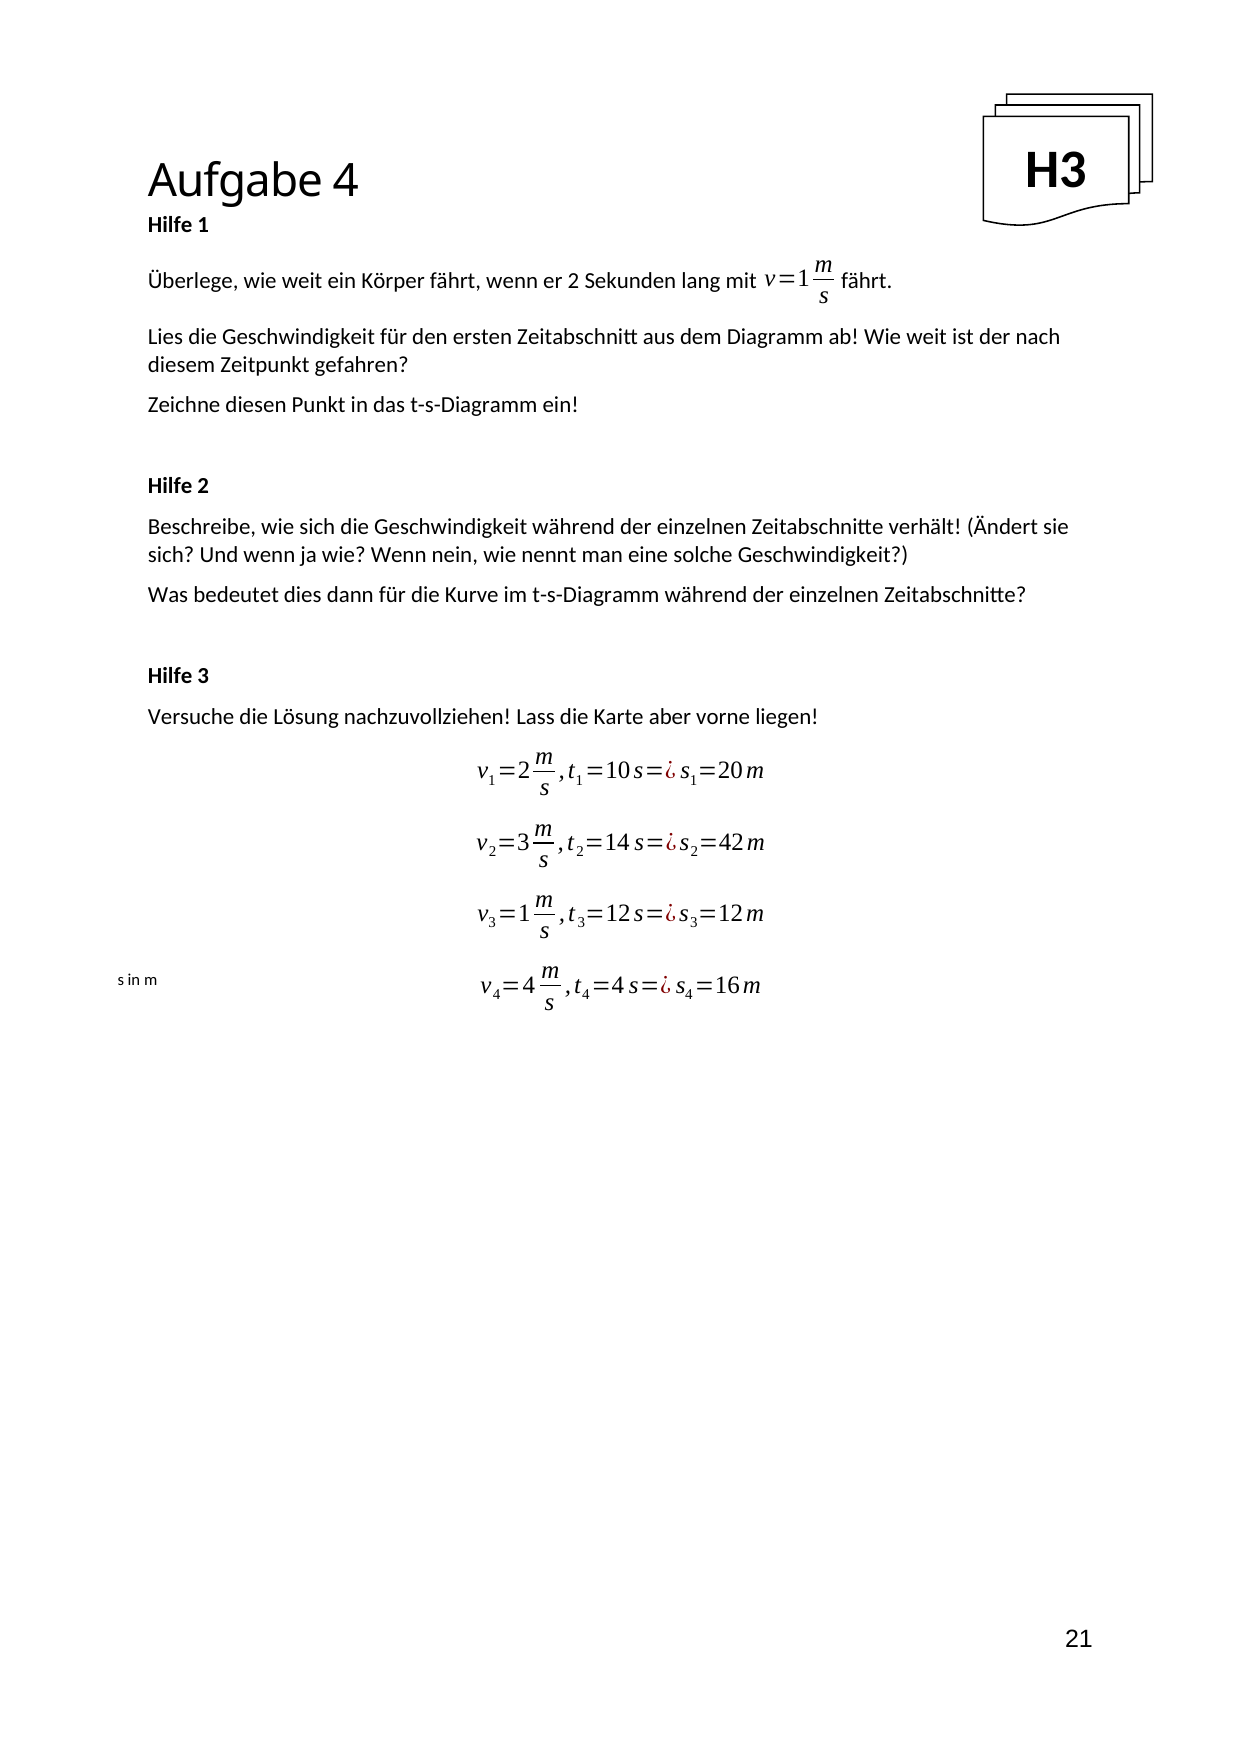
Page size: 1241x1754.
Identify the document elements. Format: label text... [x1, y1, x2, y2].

text Versuche die Lösung nachzuvollziehen! Lass die Karte aber vorne liegen! [148, 702, 1093, 730]
text Was bedeutet dies dann für die Kurve im t-s-Diagramm während der einzelnen Zeitabschnitte? [148, 581, 1093, 609]
text Lies die Geschwindigkeit für den ersten Zeitabschnitt aus dem Diagramm ab! Wie weit ist der nach diesem Zeitpunkt gefahren? [148, 322, 1093, 378]
text Hilfe 1 [148, 210, 1093, 238]
text Hilfe 3 [148, 662, 1093, 690]
title Aufgabe 4 [148, 148, 982, 210]
text Hilfe 2 [148, 472, 1093, 499]
text Zeichne diesen Punkt in das t-s-Diagramm ein! [148, 391, 1093, 418]
text Überlege, wie weit ein Körper fährt, wenn er 2 Sekunden lang mit fährt. [148, 251, 1093, 309]
text Beschreibe, wie sich die Geschwindigkeit während der einzelnen Zeitabschnitte verhält! (Ändert sie sich? Und wenn ja wie? Wenn nein, wie nennt man eine solche Geschwindigkeit?) [148, 512, 1093, 568]
